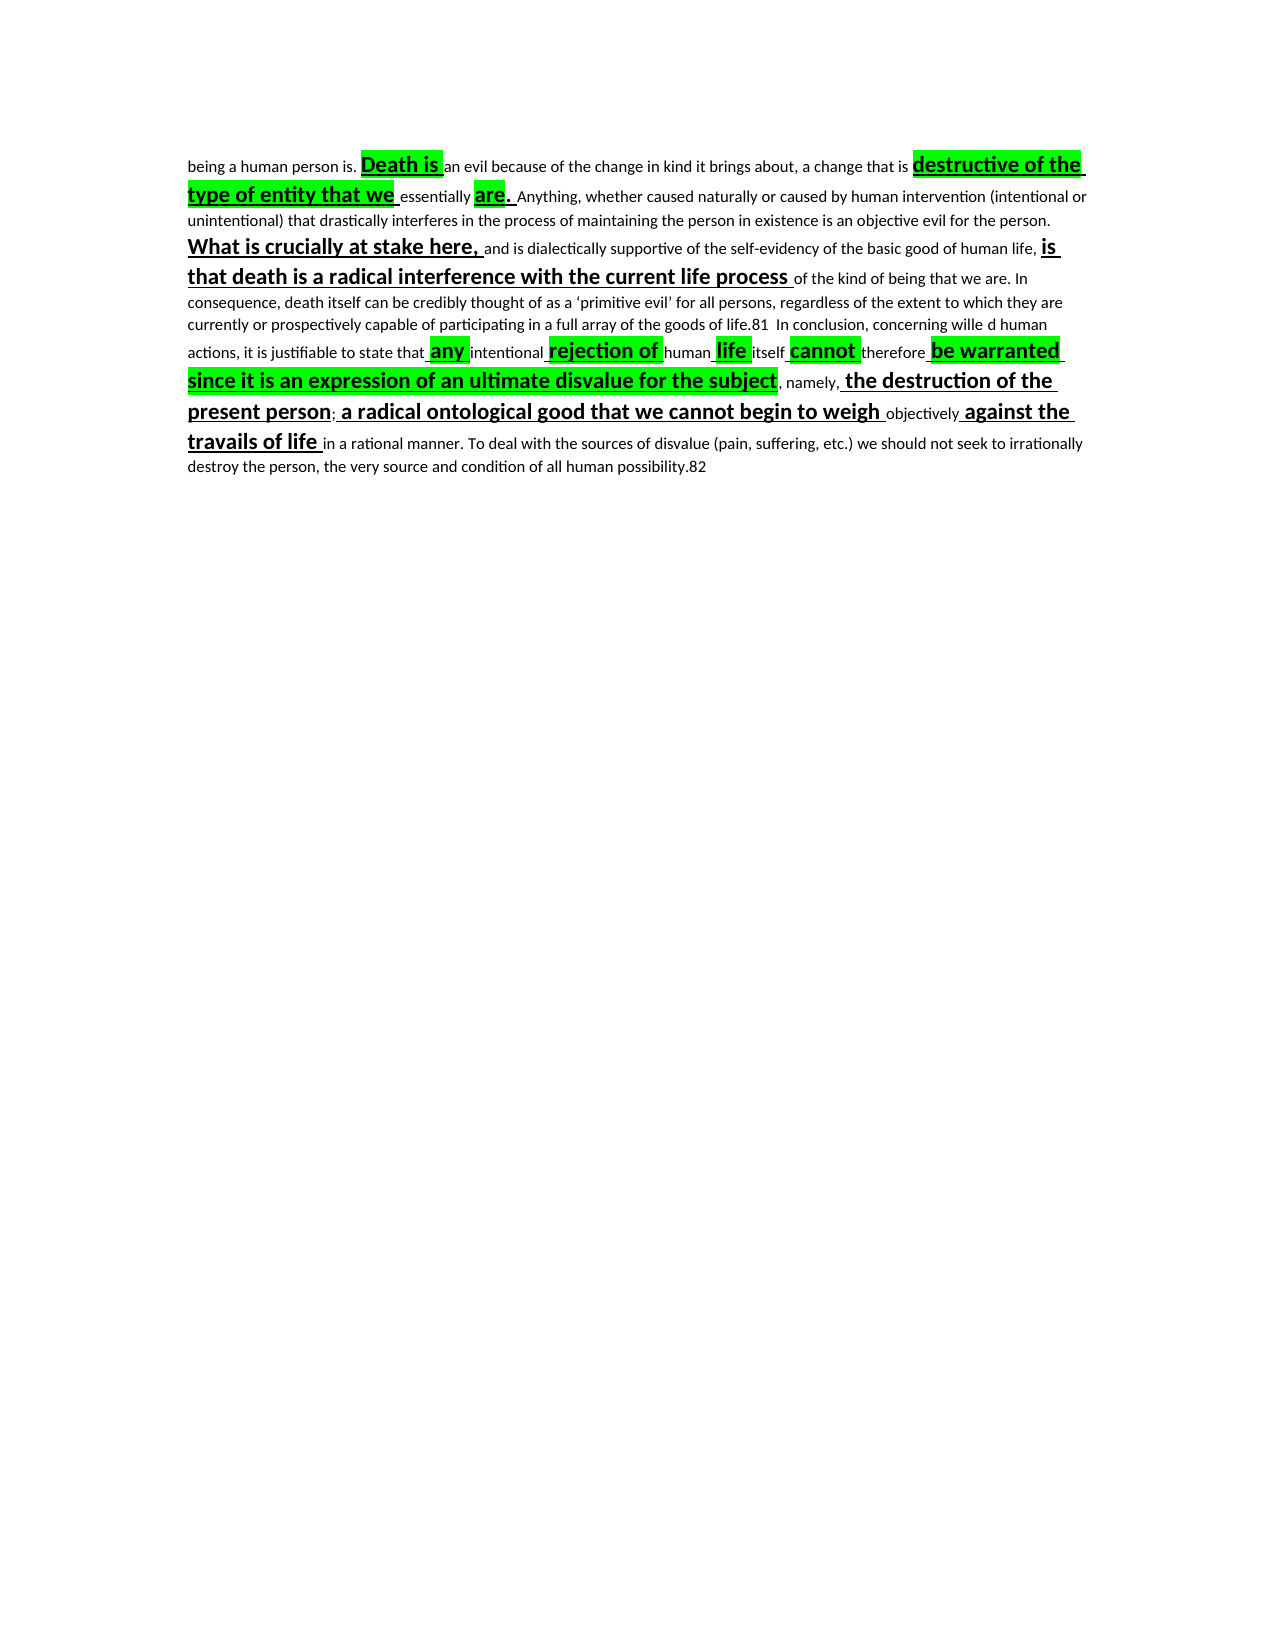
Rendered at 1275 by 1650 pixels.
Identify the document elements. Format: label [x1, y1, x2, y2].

text [187, 150, 1087, 477]
